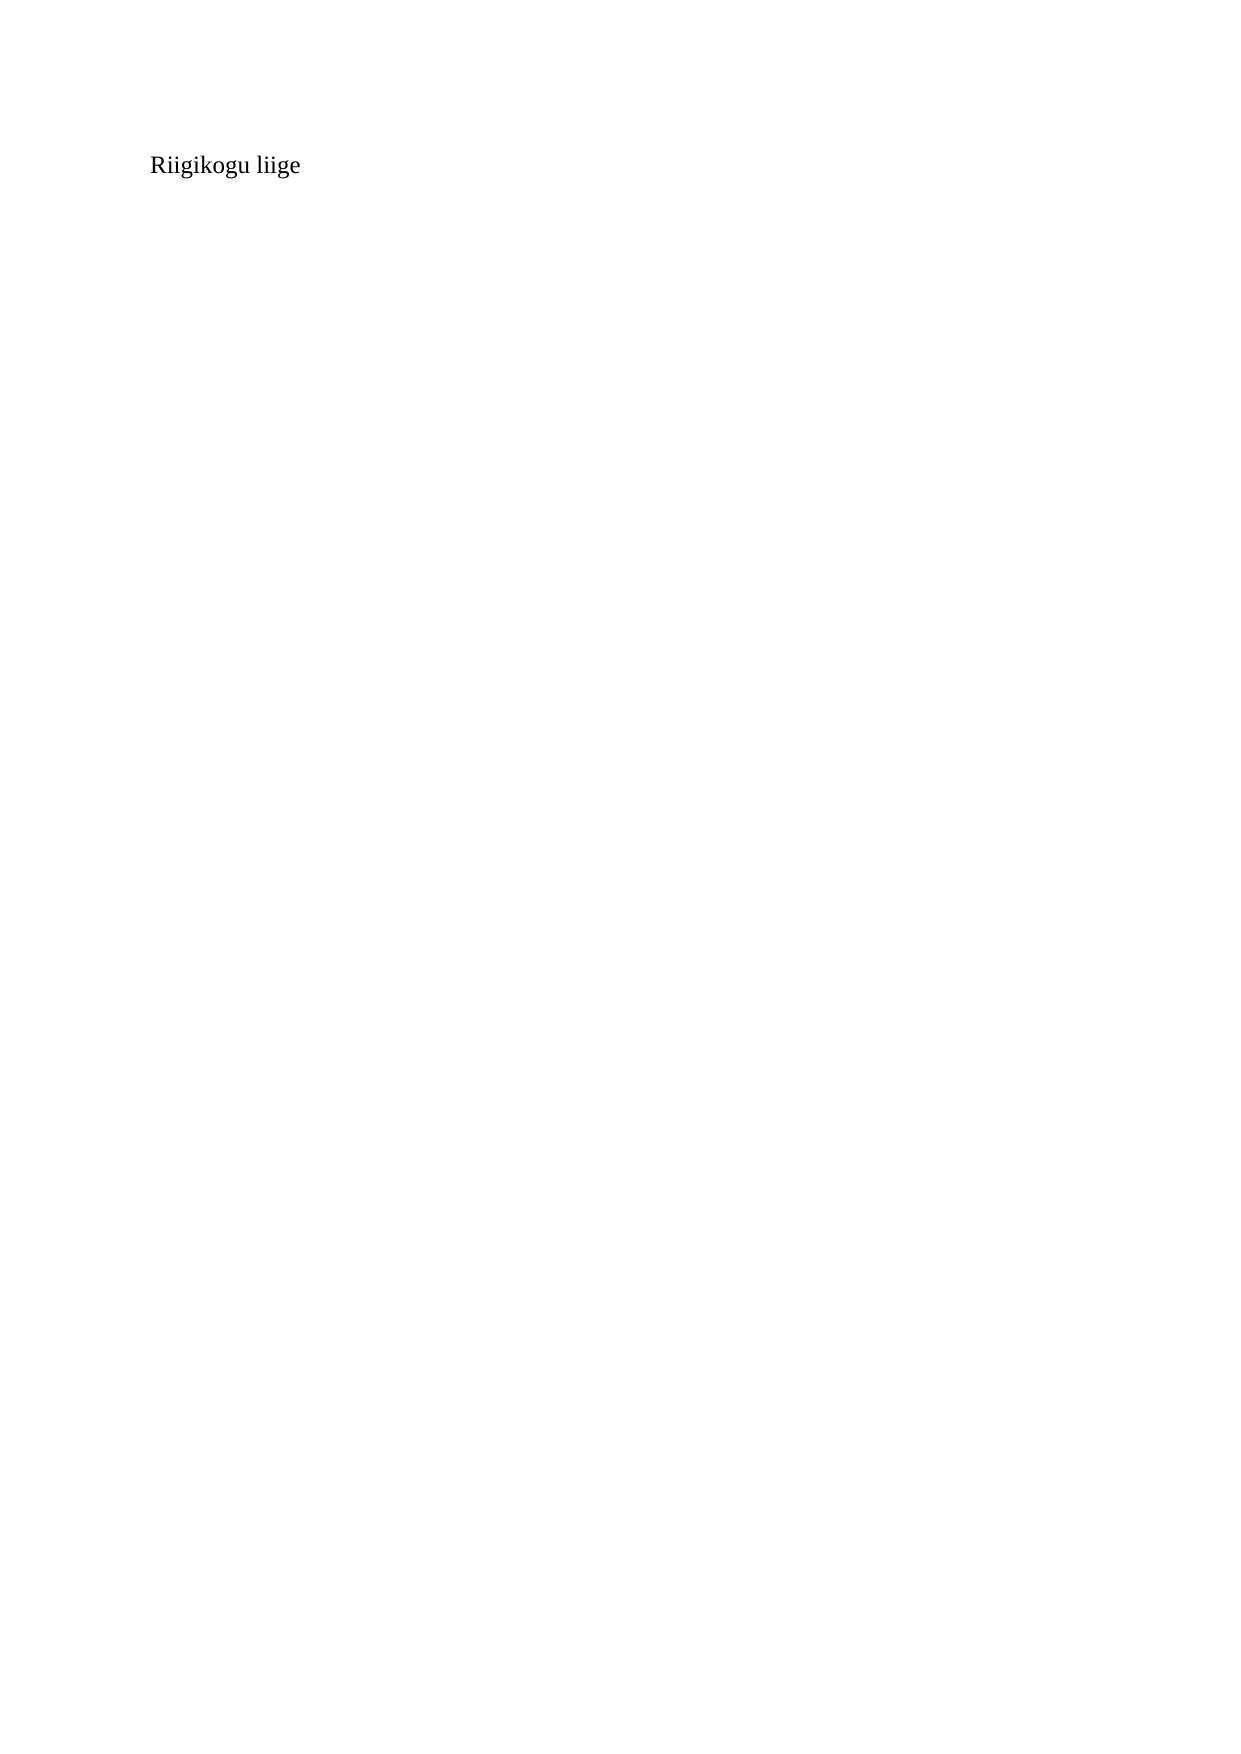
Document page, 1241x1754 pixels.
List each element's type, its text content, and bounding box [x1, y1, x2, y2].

text Riigikogu liige [150, 150, 1090, 179]
